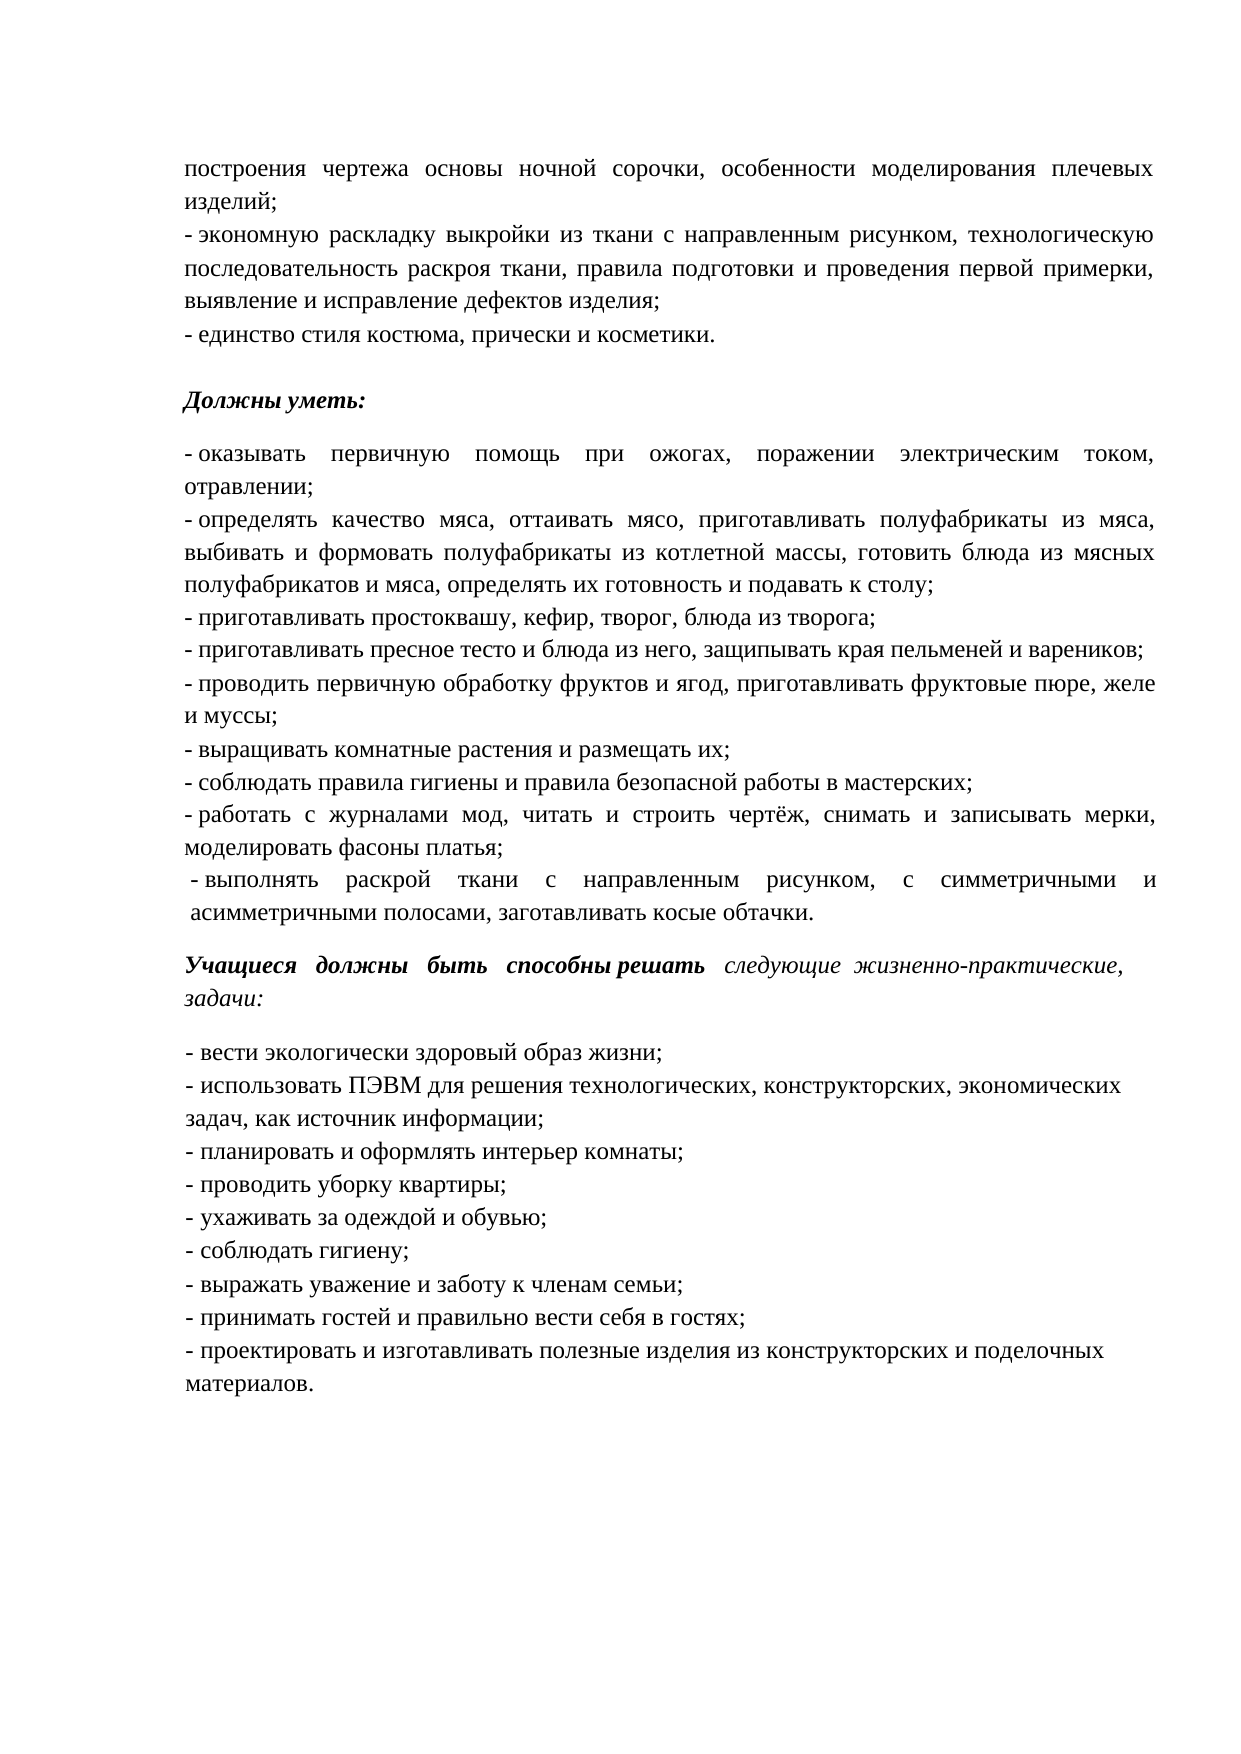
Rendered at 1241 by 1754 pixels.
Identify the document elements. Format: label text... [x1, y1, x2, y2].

list вести экологически здоровый образ жизни; [185, 1034, 1157, 1067]
list ухаживать за одеждой и обувью; [185, 1199, 1157, 1232]
text - выполнять раскрой ткани с направленным рисунком, с симметричными и асимметричными полосами, заготавливать косые обтачки. [190, 862, 1157, 927]
text Должны уметь: [184, 383, 1157, 415]
list оказывать первичную помощь при ожогах, поражении электрическим током, отравлении; [184, 436, 1155, 501]
list экономную раскладку выкройки из ткани с направленным рисунком, технологическую последовательность раскроя ткани, правила подготовки и проведения первой примерки, выявление и исправление дефектов изделия; [184, 217, 1154, 316]
list планировать и оформлять интерьер комнаты; [185, 1133, 1157, 1166]
list работать с журналами мод, читать и строить чертёж, снимать и записывать мерки, моделировать фасоны платья; [184, 797, 1157, 862]
list проводить уборку квартиры; [185, 1166, 1157, 1199]
list единство стиля костюма, прически и косметики. [184, 316, 1157, 349]
list использовать ПЭВМ для решения технологических, конструкторских, экономических задач, как источник информации; [185, 1067, 1157, 1133]
list соблюдать правила гигиены и правила безопасной работы в мастерских; [184, 764, 1157, 797]
list выражать уважение и заботу к членам семьи; [185, 1266, 1157, 1299]
text Учащиеся должны быть способны решать следующие жизненно-практические, задачи: [184, 947, 1157, 1013]
list проводить первичную обработку фруктов и ягод, приготавливать фруктовые пюре, желе и муссы; [184, 665, 1156, 730]
list выращивать комнатные растения и размещать их; [184, 731, 1157, 763]
list приготавливать простоквашу, кефир, творог, блюда из творога; [184, 599, 1157, 632]
list проектировать и изготавливать полезные изделия из конструкторских и поделочных материалов. [185, 1332, 1109, 1398]
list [184, 150, 1154, 216]
list соблюдать гигиену; [185, 1232, 1157, 1265]
list определять качество мяса, оттаивать мясо, приготавливать полуфабрикаты из мяса, выбивать и формовать полуфабрикаты из котлетной массы, готовить блюда из мясных полуфабрикатов и мяса, определять их готовность и подавать к столу; [184, 501, 1156, 599]
list приготавливать пресное тесто и блюда из него, защипывать края пельменей и вареников; [184, 632, 1157, 664]
list принимать гостей и правильно вести себя в гостях; [185, 1299, 1157, 1332]
